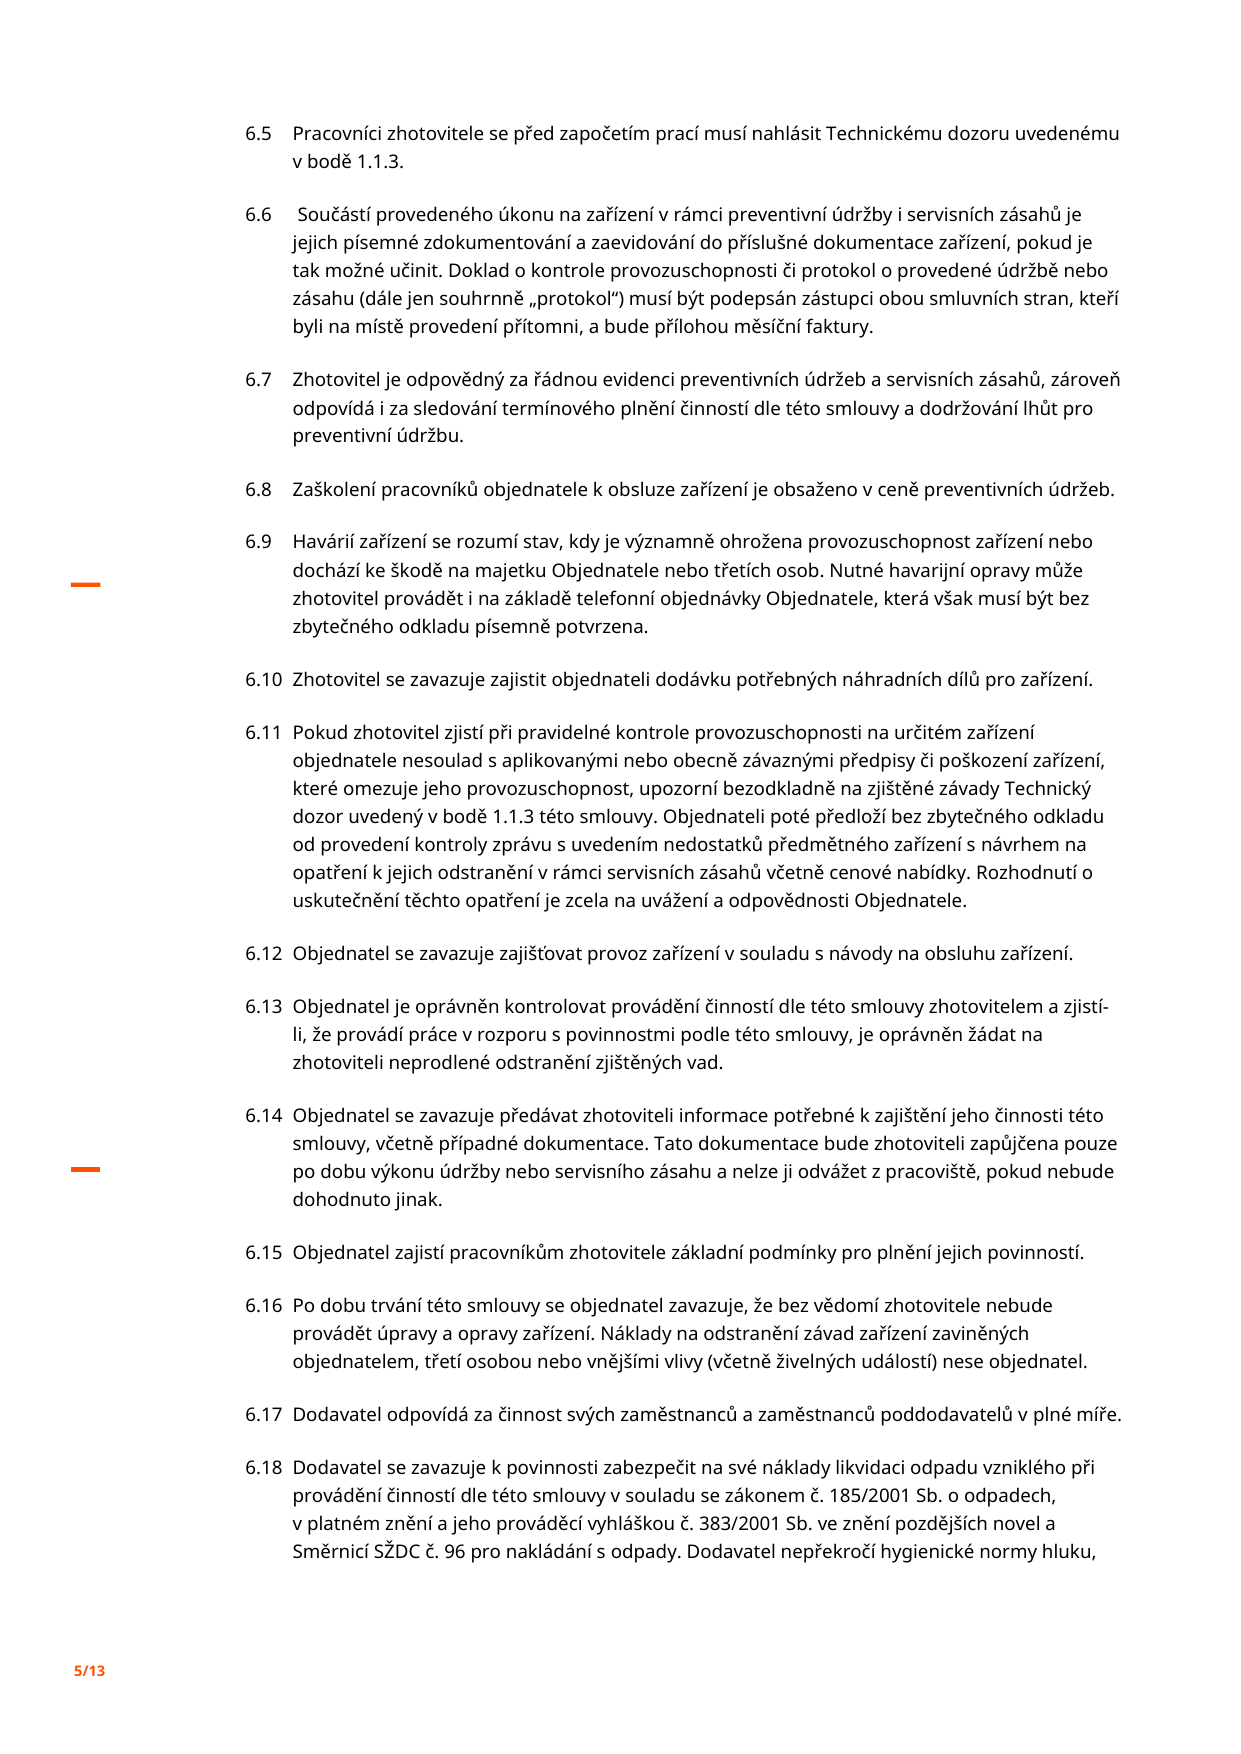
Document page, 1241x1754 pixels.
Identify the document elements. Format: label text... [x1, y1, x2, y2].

list Objednatel je oprávněn kontrolovat provádění činností dle této smlouvy zhotovitelem a zjistí-li, že provádí práce v rozporu s povinnostmi podle této smlouvy, je oprávněn žádat na zhotoviteli neprodlené odstranění zjištěných vad. [245, 993, 1122, 1075]
list Zhotovitel je odpovědný za řádnou evidenci preventivních údržeb a servisních zásahů, zároveň odpovídá i za sledování termínového plnění činností dle této smlouvy a dodržování lhůt pro preventivní údržbu. [245, 367, 1122, 448]
list Objednatel se zavazuje předávat zhotoviteli informace potřebné k zajištění jeho činnosti této smlouvy, včetně případné dokumentace. Tato dokumentace bude zhotoviteli zapůjčena pouze po dobu výkonu údržby nebo servisního zásahu a nelze ji odvážet z pracoviště, pokud nebude dohodnuto jinak. [245, 1102, 1122, 1212]
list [245, 1454, 1122, 1564]
list Pracovníci zhotovitele se před započetím prací musí nahlásit Technickému dozoru uvedenému v bodě 1.1.3. [245, 121, 1122, 174]
list Dodavatel odpovídá za činnost svých zaměstnanců a zaměstnanců poddodavatelů v plné míře. [245, 1401, 1122, 1427]
list Havárií zařízení se rozumí stav, kdy je významně ohrožena provozuschopnost zařízení nebo dochází ke škodě na majetku Objednatele nebo třetích osob. Nutné havarijní opravy může zhotovitel provádět i na základě telefonní objednávky Objednatele, která však musí být bez zbytečného odkladu písemně potvrzena. [245, 529, 1122, 638]
list Součástí provedeného úkonu na zařízení v rámci preventivní údržby i servisních zásahů je jejich písemné zdokumentování a zaevidování do příslušné dokumentace zařízení, pokud je tak možné učinit. Doklad o kontrole provozuschopnosti či protokol o provedené údržbě nebo zásahu (dále jen souhrnně „protokol“) musí být podepsán zástupci obou smluvních stran, kteří byli na místě provedení přítomni, a bude přílohou měsíční faktury. [245, 202, 1122, 339]
list Zaškolení pracovníků objednatele k obsluze zařízení je obsaženo v ceně preventivních údržeb. [245, 476, 1122, 501]
list Objednatel se zavazuje zajišťovat provoz zařízení v souladu s návody na obsluhu zařízení. [245, 940, 1122, 966]
list Objednatel zajistí pracovníkům zhotovitele základní podmínky pro plnění jejich povinností. [245, 1239, 1122, 1265]
list Zhotovitel se zavazuje zajistit objednateli dodávku potřebných náhradních dílů pro zařízení. [245, 666, 1122, 691]
list Pokud zhotovitel zjistí při pravidelné kontrole provozuschopnosti na určitém zařízení objednatele nesoulad s aplikovanými nebo obecně závaznými předpisy či poškození zařízení, které omezuje jeho provozuschopnost, upozorní bezodkladně na zjištěné závady Technický dozor uvedený v bodě 1.1.3 této smlouvy. Objednateli poté předloží bez zbytečného odkladu od provedení kontroly zprávu s uvedením nedostatků předmětného zařízení s návrhem na opatření k jejich odstranění v rámci servisních zásahů včetně cenové nabídky. Rozhodnutí o uskutečnění těchto opatření je zcela na uvážení a odpovědnosti Objednatele. [245, 719, 1122, 913]
list Po dobu trvání této smlouvy se objednatel zavazuje, že bez vědomí zhotovitele nebude provádět úpravy a opravy zařízení. Náklady na odstranění závad zařízení zaviněných objednatelem, třetí osobou nebo vnějšími vlivy (včetně živelných událostí) nese objednatel. [245, 1292, 1122, 1374]
